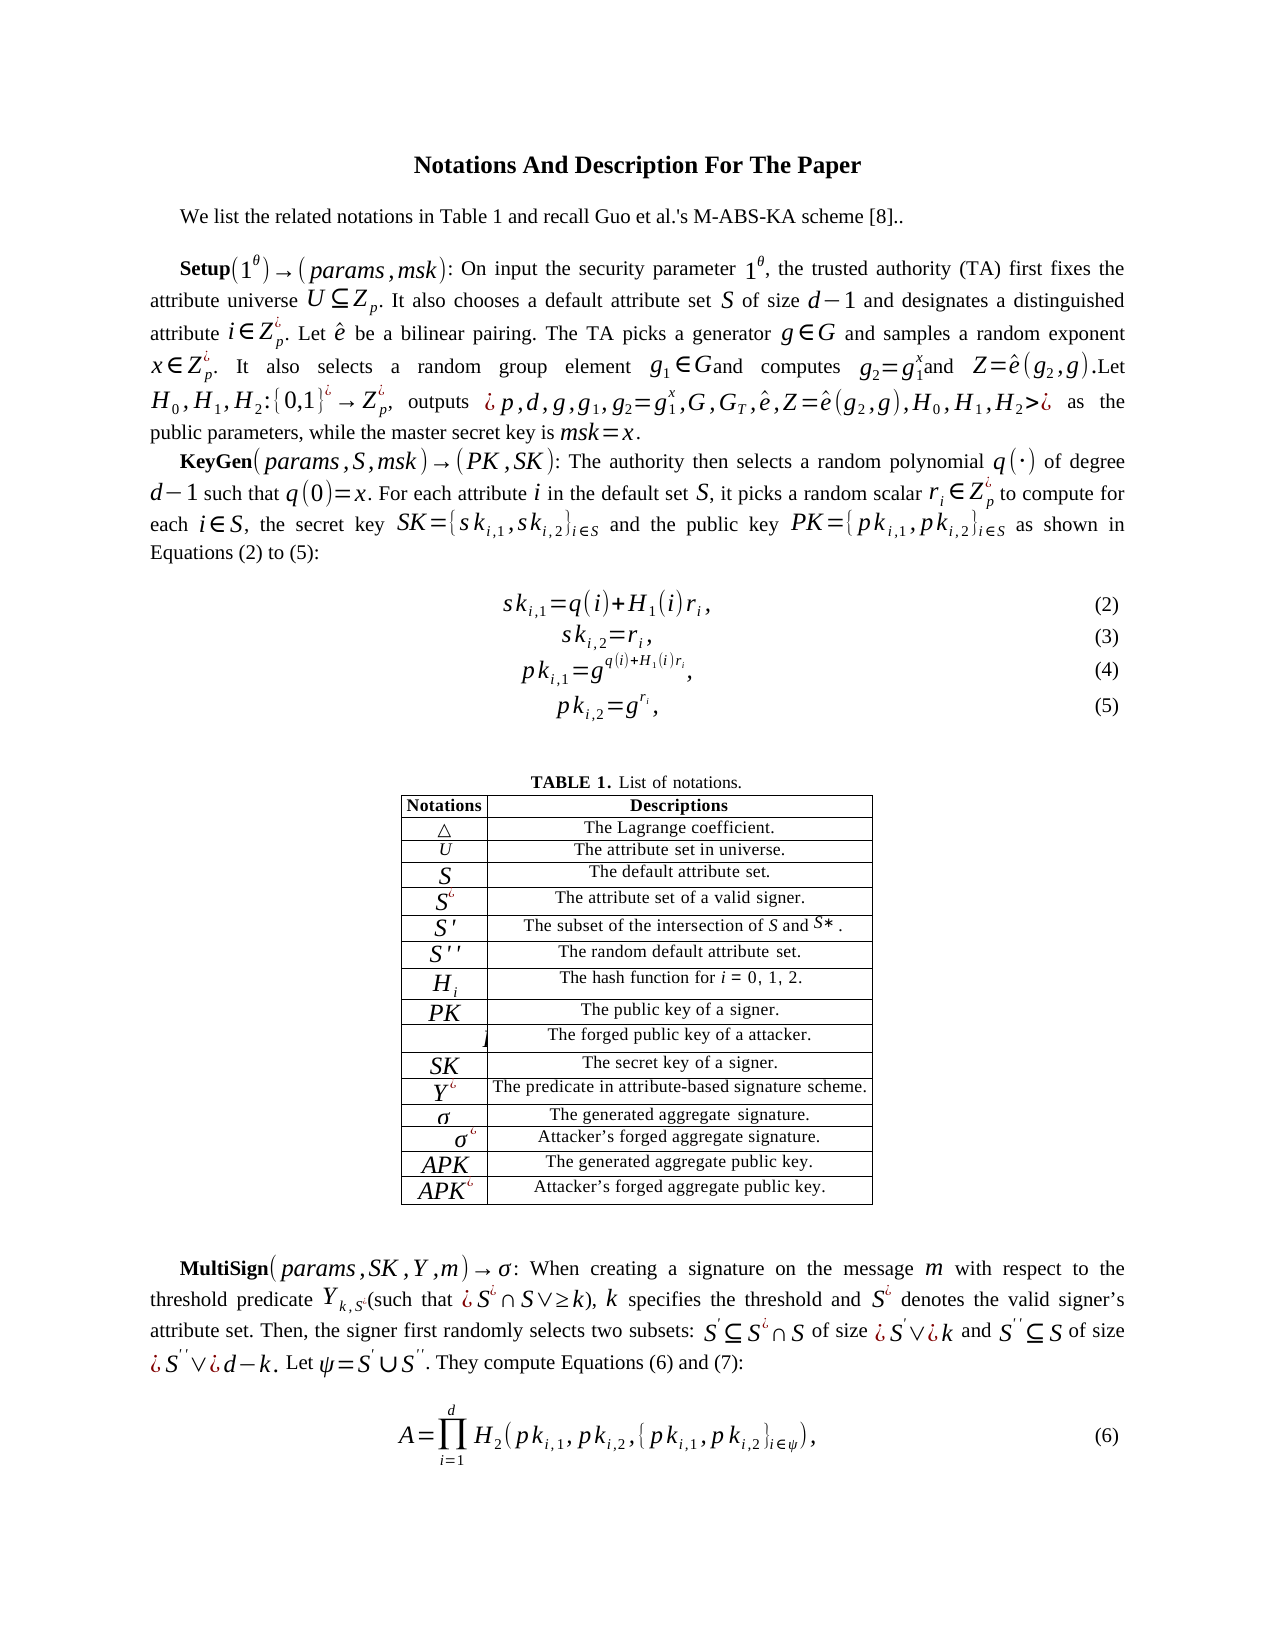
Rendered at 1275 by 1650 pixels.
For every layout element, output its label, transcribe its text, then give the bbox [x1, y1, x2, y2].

table_cell The random default attribute set. [488, 942, 872, 968]
text (2) [150, 588, 1125, 620]
text (5) [150, 687, 1125, 722]
table_cell [402, 942, 487, 968]
table_cell [402, 969, 487, 999]
table_cell The forged public key of a attacker. [488, 1025, 872, 1052]
text (3) [150, 620, 1125, 652]
table_cell [402, 1079, 487, 1104]
table_cell The public key of a signer. [488, 1000, 872, 1024]
text MultiSign: When creating a signature on the message with respect to the threshold predicate (such that ), specifies the threshold and denotes the valid signer’s attribute set. Then, the signer first randomly selects two subsets: of size and of size Let . They compute Equations (6) and (7): [150, 1253, 1125, 1377]
text We list the related notations in Table 1 and recall Guo et al.'s M-ABS-KA scheme [8].. [150, 204, 1125, 228]
table_cell The secret key of a signer. [488, 1053, 872, 1077]
table_cell The Lagrange coefficient. [488, 818, 872, 839]
table_cell The subset of the intersection of S and S∗ . [488, 916, 872, 941]
table_cell [402, 863, 487, 887]
text Setup: On input the security parameter , the trusted authority (TA) first fixes the attribute universe . It also chooses a default attribute set of size and designates a distinguished attribute . Let be a bilinear pairing. The TA picks a generator and samples a random exponent . It also selects a random group element and computes and Let , outputs as the public parameters, while the master secret key is . [150, 252, 1125, 446]
text (4) [150, 652, 1125, 687]
table_cell [402, 1053, 487, 1077]
table_cell [402, 916, 487, 941]
text TABLE 1. List of notations. [531, 776, 1125, 792]
table_cell [402, 888, 487, 915]
table_cell The attribute set of a valid signer. [488, 888, 872, 915]
table_cell [402, 1000, 487, 1024]
table_cell U [402, 841, 487, 862]
table_cell The predicate in attribute-based signature scheme. [488, 1079, 872, 1104]
table_header Descriptions [488, 796, 872, 817]
table_cell [402, 1152, 487, 1176]
table_cell Attacker’s forged aggregate public key. [488, 1177, 872, 1204]
table_cell [402, 1127, 487, 1151]
text (6) [150, 1401, 1125, 1468]
table_cell The generated aggregate signature. [488, 1105, 872, 1126]
text KeyGen: The authority then selects a random polynomial of degree such that . For each attribute in the default set , it picks a random scalar to compute for each , the secret key and the public key as shown in Equations (2) to (5): [150, 446, 1125, 564]
table_cell [402, 1177, 487, 1204]
table_cell △ [402, 818, 487, 839]
table_cell The attribute set in universe. [488, 841, 872, 862]
table_cell Attacker’s forged aggregate signature. [488, 1127, 872, 1151]
table_cell The default attribute set. [488, 863, 872, 887]
table_cell The generated aggregate public key. [488, 1152, 872, 1176]
table_cell [402, 1025, 487, 1052]
table_cell [402, 1105, 487, 1126]
subtitle Notations And Description For The Paper [150, 150, 1125, 179]
table_cell The hash function for i = 0, 1, 2. [488, 969, 872, 999]
table_header Notations [402, 796, 487, 817]
